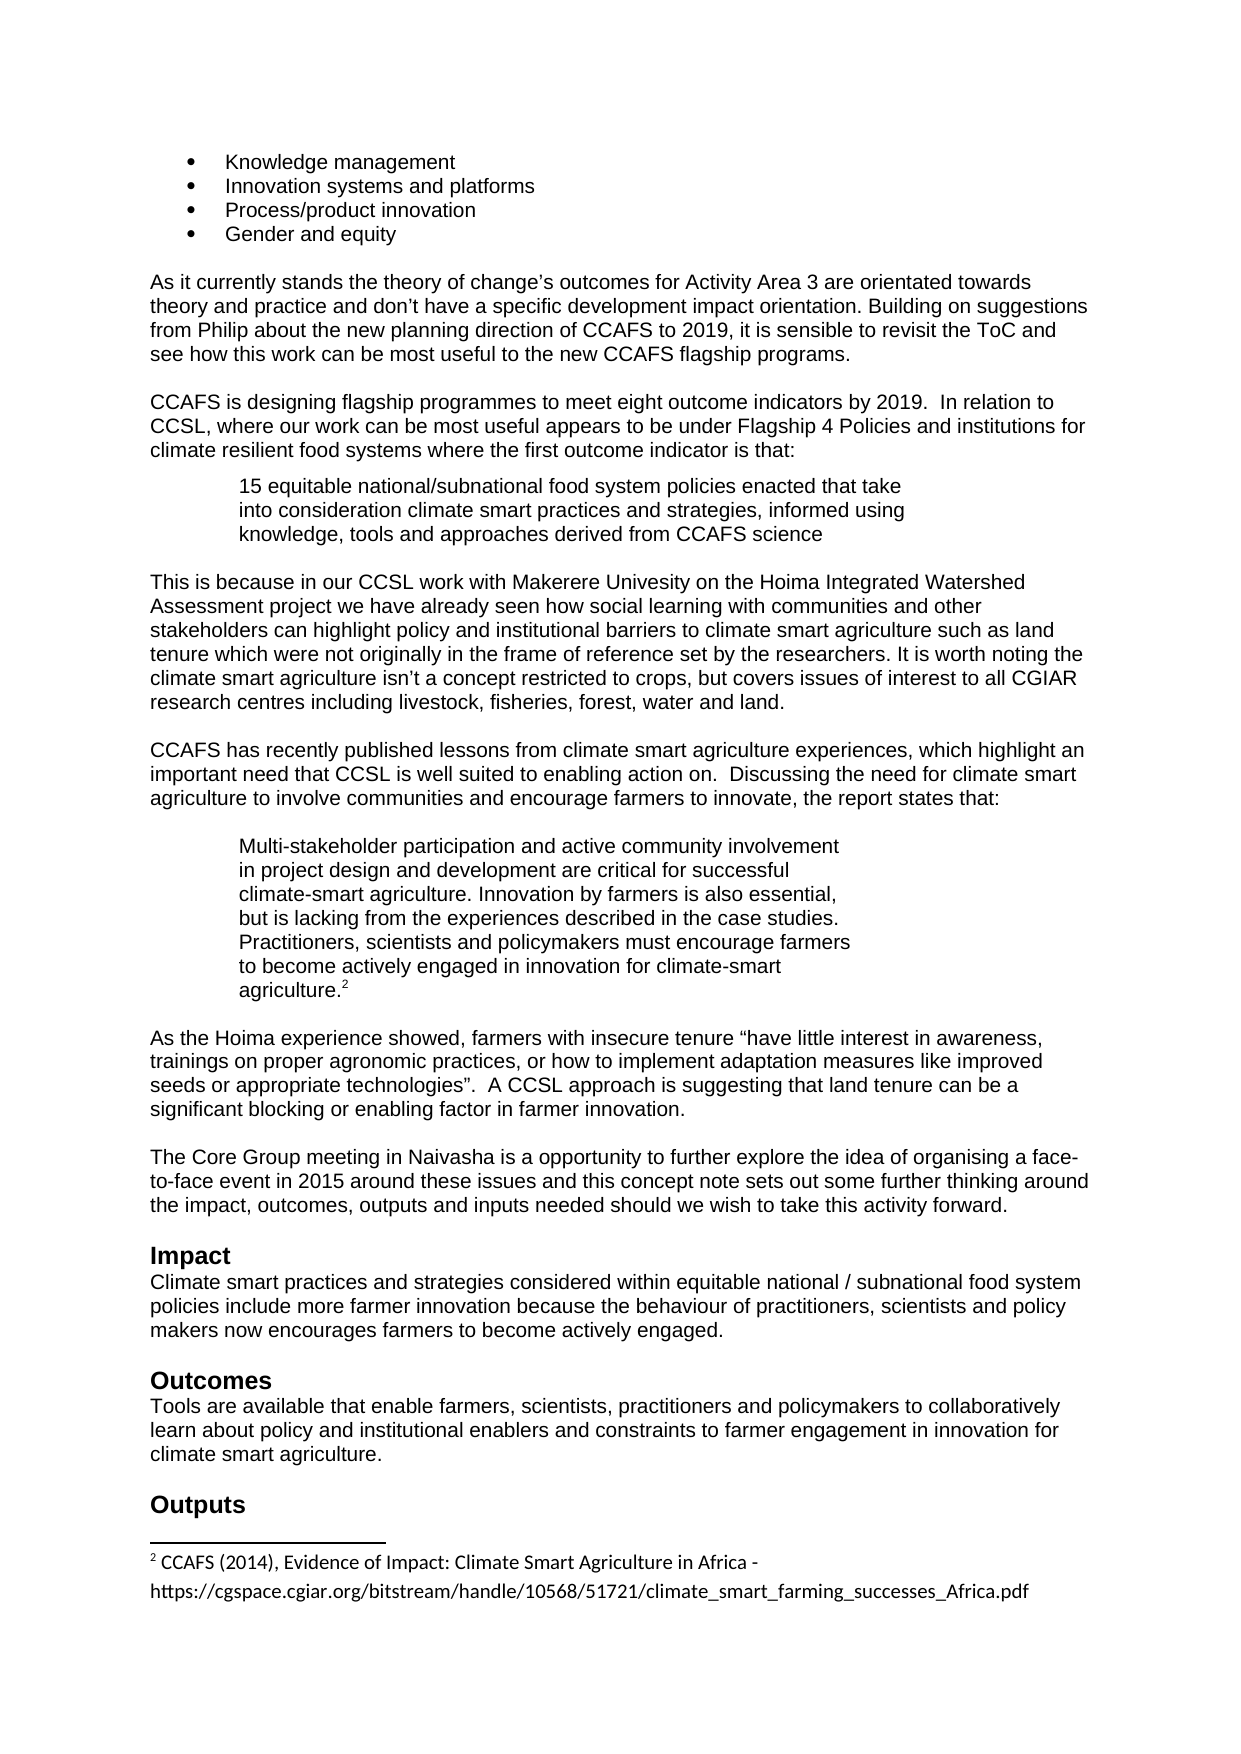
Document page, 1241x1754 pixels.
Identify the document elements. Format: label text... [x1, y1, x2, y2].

text Impact [150, 1241, 1090, 1270]
text Climate smart practices and strategies considered within equitable national / subnational food system policies include more farmer innovation because the behaviour of practitioners, scientists and policy makers now encourages farmers to become actively engaged. [150, 1270, 1090, 1342]
list Knowledge management [187, 150, 1090, 174]
text 15 equitable national/subnational food system policies enacted that take into consideration climate smart practices and strategies, informed using knowledge, tools and approaches derived from CCAFS science [239, 474, 918, 546]
text As the Hoima experience showed, farmers with insecure tenure “have little interest in awareness, trainings on proper agronomic practices, or how to implement adaptation measures like improved seeds or appropriate technologies”. A CCSL approach is suggesting that land tenure can be a significant blocking or enabling factor in farmer innovation. [150, 1025, 1090, 1121]
text CCAFS is designing flagship programmes to meet eight outcome indicators by 2019. In relation to CCSL, where our work can be most useful appears to be under Flagship 4 Policies and institutions for climate resilient food systems where the first outcome indicator is that: [150, 390, 1090, 462]
text The Core Group meeting in Naivasha is a opportunity to further explore the idea of organising a face-to-face event in 2015 around these issues and this concept note sets out some further thinking around the impact, outcomes, outputs and inputs needed should we wish to take this activity forward. [150, 1145, 1090, 1217]
text Outputs [150, 1490, 1090, 1519]
list Process/product innovation [187, 198, 1090, 222]
text Outcomes [150, 1366, 1090, 1394]
text This is because in our CCSL work with Makerere Univesity on the Hoima Integrated Watershed Assessment project we have already seen how social learning with communities and other stakeholders can highlight policy and institutional barriers to climate smart agriculture such as land tenure which were not originally in the frame of reference set by the researchers. It is worth noting the climate smart agriculture isn’t a concept restricted to crops, but covers issues of interest to all CGIAR research centres including livestock, fisheries, forest, water and land. [150, 570, 1090, 714]
list Innovation systems and platforms [187, 174, 1090, 198]
text Tools are available that enable farmers, scientists, practitioners and policymakers to collaboratively learn about policy and institutional enablers and constraints to farmer engagement in innovation for climate smart agriculture. [150, 1394, 1090, 1466]
list Gender and equity [187, 222, 1090, 246]
text As it currently stands the theory of change’s outcomes for Activity Area 3 are orientated towards theory and practice and don’t have a specific development impact orientation. Building on suggestions from Philip about the new planning direction of CCAFS to 2019, it is sensible to revisit the ToC and see how this work can be most useful to the new CCAFS flagship programs. [150, 270, 1090, 366]
text Multi-stakeholder participation and active community involvement in project design and development are critical for successful climate-smart agriculture. Innovation by farmers is also essential, but is lacking from the experiences described in the case studies. Practitioners, scientists and policymakers must encourage farmers to become actively engaged in innovation for climate-smart agriculture. [239, 834, 859, 1001]
text CCAFS has recently published lessons from climate smart agriculture experiences, which highlight an important need that CCSL is well suited to enabling action on. Discussing the need for climate smart agriculture to involve communities and encourage farmers to innovate, the report states that: [150, 738, 1090, 810]
